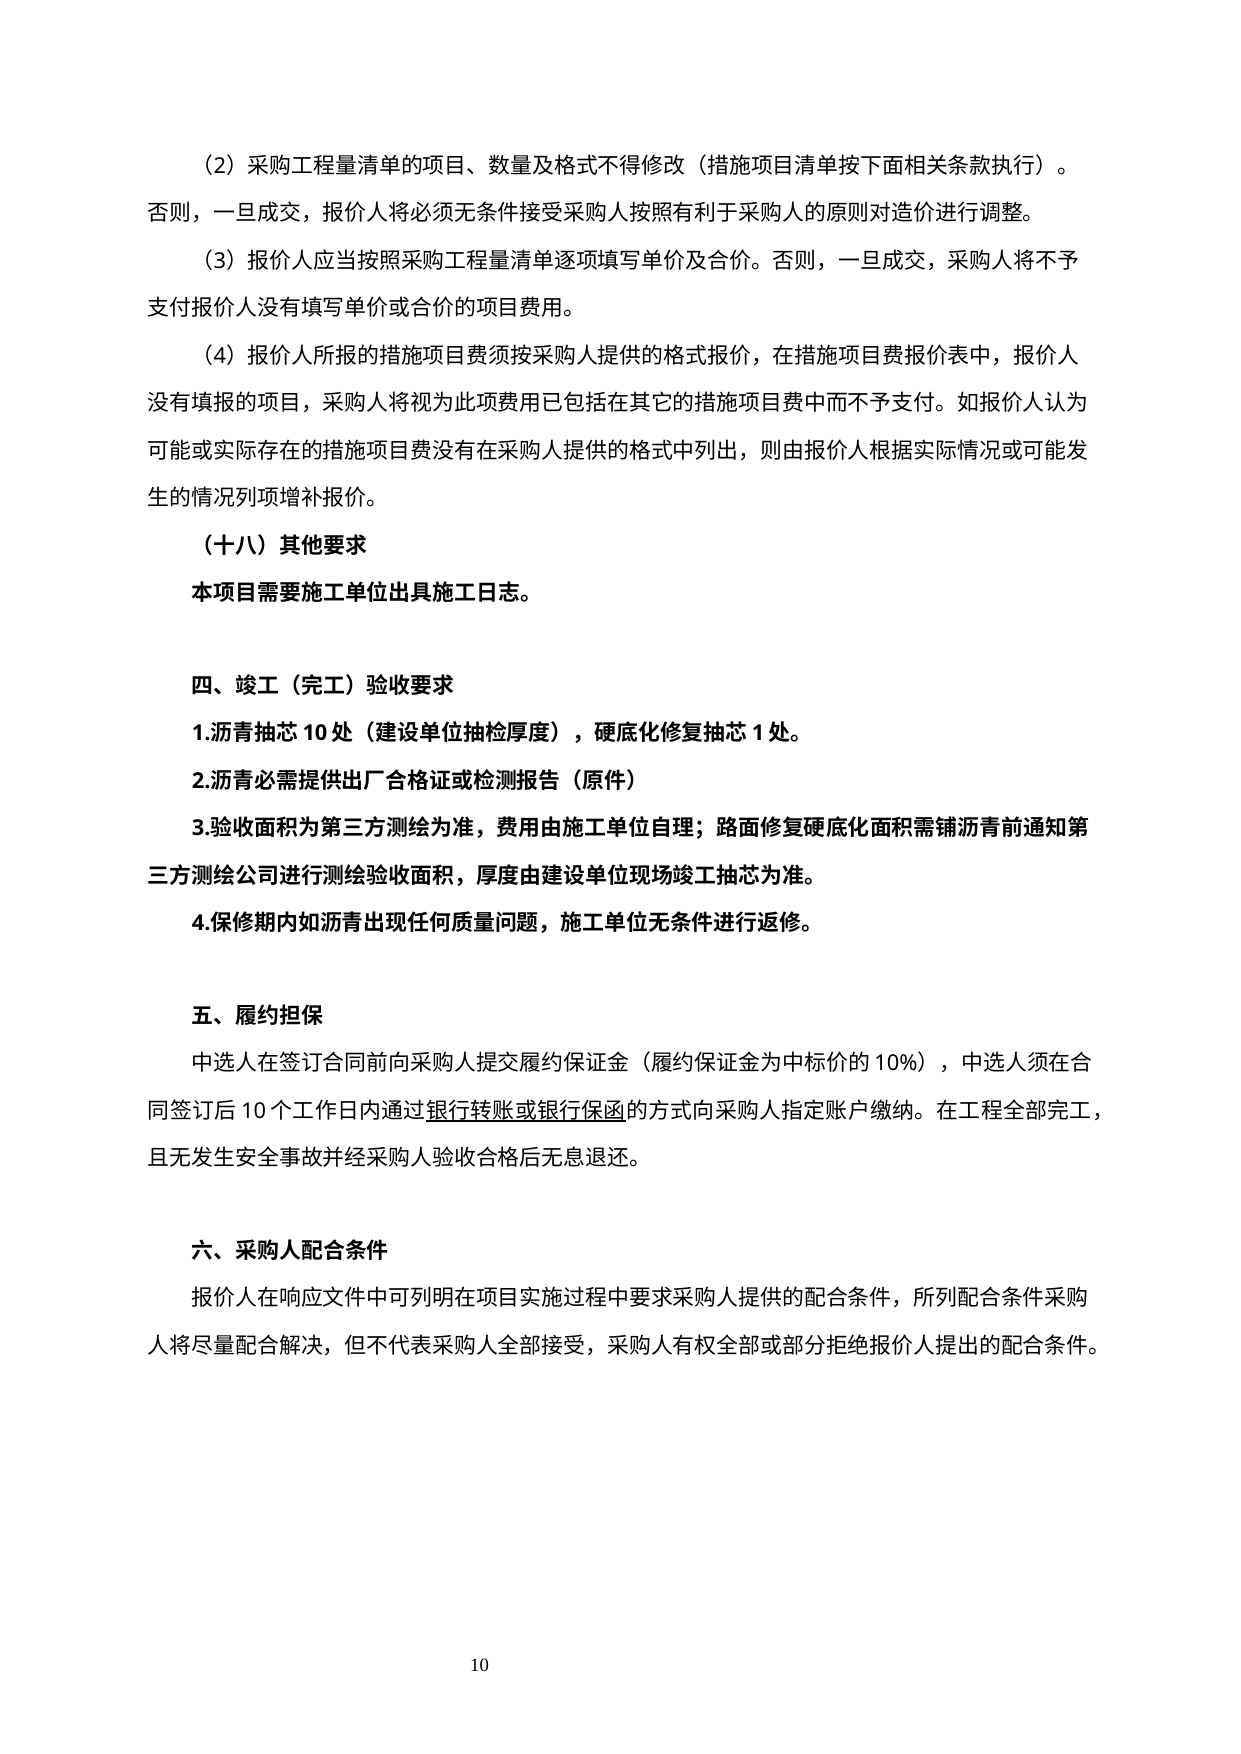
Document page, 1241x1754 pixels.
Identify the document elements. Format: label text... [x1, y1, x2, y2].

text （3）报价人应当按照采购工程量清单逐项填写单价及合价。否则，一旦成交，采购人将不予支付报价人没有填写单价或合价的项目费用。 [148, 243, 1093, 322]
text 报价人在响应文件中可列明在项目实施过程中要求采购人提供的配合条件，所列配合条件采购人将尽量配合解决，但不代表采购人全部接受，采购人有权全部或部分拒绝报价人提出的配合条件。 [148, 1280, 1093, 1359]
list 其他要求 [148, 528, 1093, 559]
text 中选人在签订合同前向采购人提交履约保证金（履约保证金为中标价的10%），中选人须在合同签订后10个工作日内通过银行转账或银行保函的方式向采购人指定账户缴纳。在工程全部完工，且无发生安全事故并经采购人验收合格后无息退还。 [148, 1045, 1093, 1172]
text 五、履约担保 [148, 998, 1093, 1029]
list 3.验收面积为第三方测绘为准，费用由施工单位自理；路面修复硬底化面积需铺沥青前通知第三方测绘公司进行测绘验收面积，厚度由建设单位现场竣工抽芯为准。 [148, 810, 1093, 889]
list 本项目需要施工单位出具施工日志。 [148, 575, 1093, 607]
text 四、竣工（完工）验收要求 [148, 668, 1093, 699]
text （2）采购工程量清单的项目、数量及格式不得修改（措施项目清单按下面相关条款执行）。否则，一旦成交，报价人将必须无条件接受采购人按照有利于采购人的原则对造价进行调整。 [148, 148, 1093, 227]
list 2.沥青必需提供出厂合格证或检测报告（原件） [148, 763, 1093, 794]
list 1.沥青抽芯10处（建设单位抽检厚度），硬底化修复抽芯1处。 [148, 715, 1093, 747]
text （4）报价人所报的措施项目费须按采购人提供的格式报价，在措施项目费报价表中，报价人没有填报的项目，采购人将视为此项费用已包括在其它的措施项目费中而不予支付。如报价人认为可能或实际存在的措施项目费没有在采购人提供的格式中列出，则由报价人根据实际情况或可能发生的情况列项增补报价。 [148, 338, 1093, 512]
text 六、采购人配合条件 [148, 1233, 1093, 1264]
text 4.保修期内如沥青出现任何质量问题，施工单位无条件进行返修。 [148, 905, 1093, 937]
